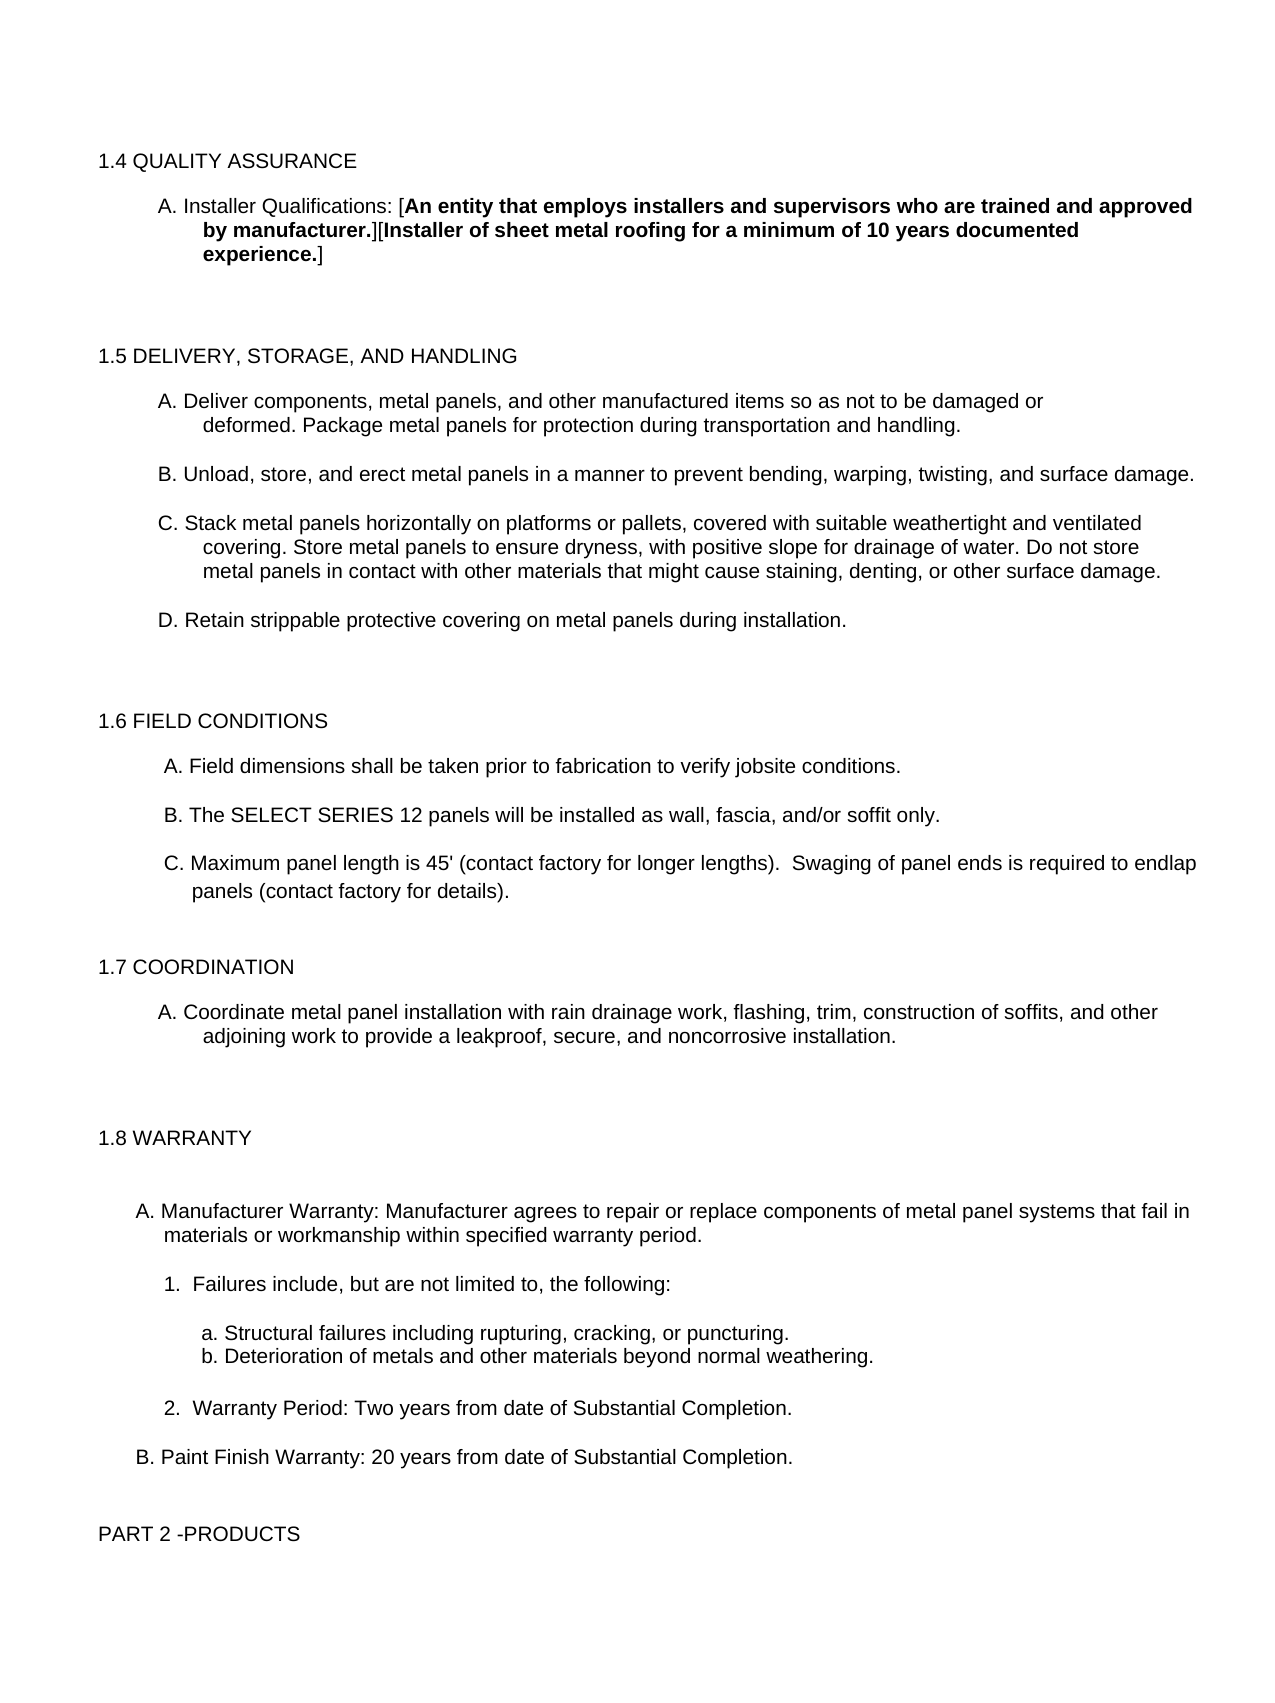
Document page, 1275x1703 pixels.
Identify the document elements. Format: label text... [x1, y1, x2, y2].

text 1.6 FIELD CONDITIONS [98, 709, 1201, 733]
text B. Unload, store, and erect metal panels in a manner to prevent bending, warping, twisting, and surface damage. [158, 462, 1201, 486]
text 1.4 QUALITY ASSURANCE [98, 149, 1201, 173]
text C. Maximum panel length is 45' (contact factory for longer lengths). Swaging of panel ends is required to endlap panels (contact factory for details). [163, 851, 1201, 902]
text 1. Failures include, but are not limited to, the following: [163, 1271, 1201, 1295]
text A. Manufacturer Warranty: Manufacturer agrees to repair or replace components of metal panel systems that fail in materials or workmanship within specified warranty period. [135, 1198, 1191, 1246]
text 1.5 DELIVERY, STORAGE, AND HANDLING [98, 343, 1201, 367]
text D. Retain strippable protective covering on metal panels during installation. [158, 607, 1201, 631]
text 1.7 COORDINATION [98, 955, 1201, 979]
text 2. Warranty Period: Two years from date of Substantial Completion. [163, 1396, 1201, 1420]
text A. Deliver components, metal panels, and other manufactured items so as not to be damaged or deformed. Package metal panels for protection during transportation and handling. [158, 389, 1133, 437]
text A. Coordinate metal panel installation with rain drainage work, flashing, trim, construction of soffits, and other adjoining work to provide a leakproof, secure, and noncorrosive installation. [158, 1000, 1192, 1048]
text PART 2 -PRODUCTS [98, 1522, 1201, 1546]
text A. Field dimensions shall be taken prior to fabrication to verify jobsite conditions. [163, 754, 1201, 778]
text A. Installer Qualifications: [An entity that employs installers and supervisors who are trained and approved by manufacturer.][Installer of sheet metal roofing for a minimum of 10 years documented experience.] [158, 194, 1201, 266]
text b. Deterioration of metals and other materials beyond normal weathering. [98, 1344, 1201, 1368]
text a. Structural failures including rupturing, cracking, or puncturing. [98, 1320, 1201, 1344]
text B. Paint Finish Warranty: 20 years from date of Substantial Completion. [135, 1445, 1201, 1469]
text B. The SELECT SERIES 12 panels will be installed as wall, fascia, and/or soffit only. [145, 803, 1201, 827]
text 1.8 WARRANTY [98, 1126, 1201, 1149]
text C. Stack metal panels horizontally on platforms or pallets, covered with suitable weathertight and ventilated covering. Store metal panels to ensure dryness, with positive slope for drainage of water. Do not store metal panels in contact with other materials that might cause staining, denting, or other surface damage. [158, 511, 1192, 582]
